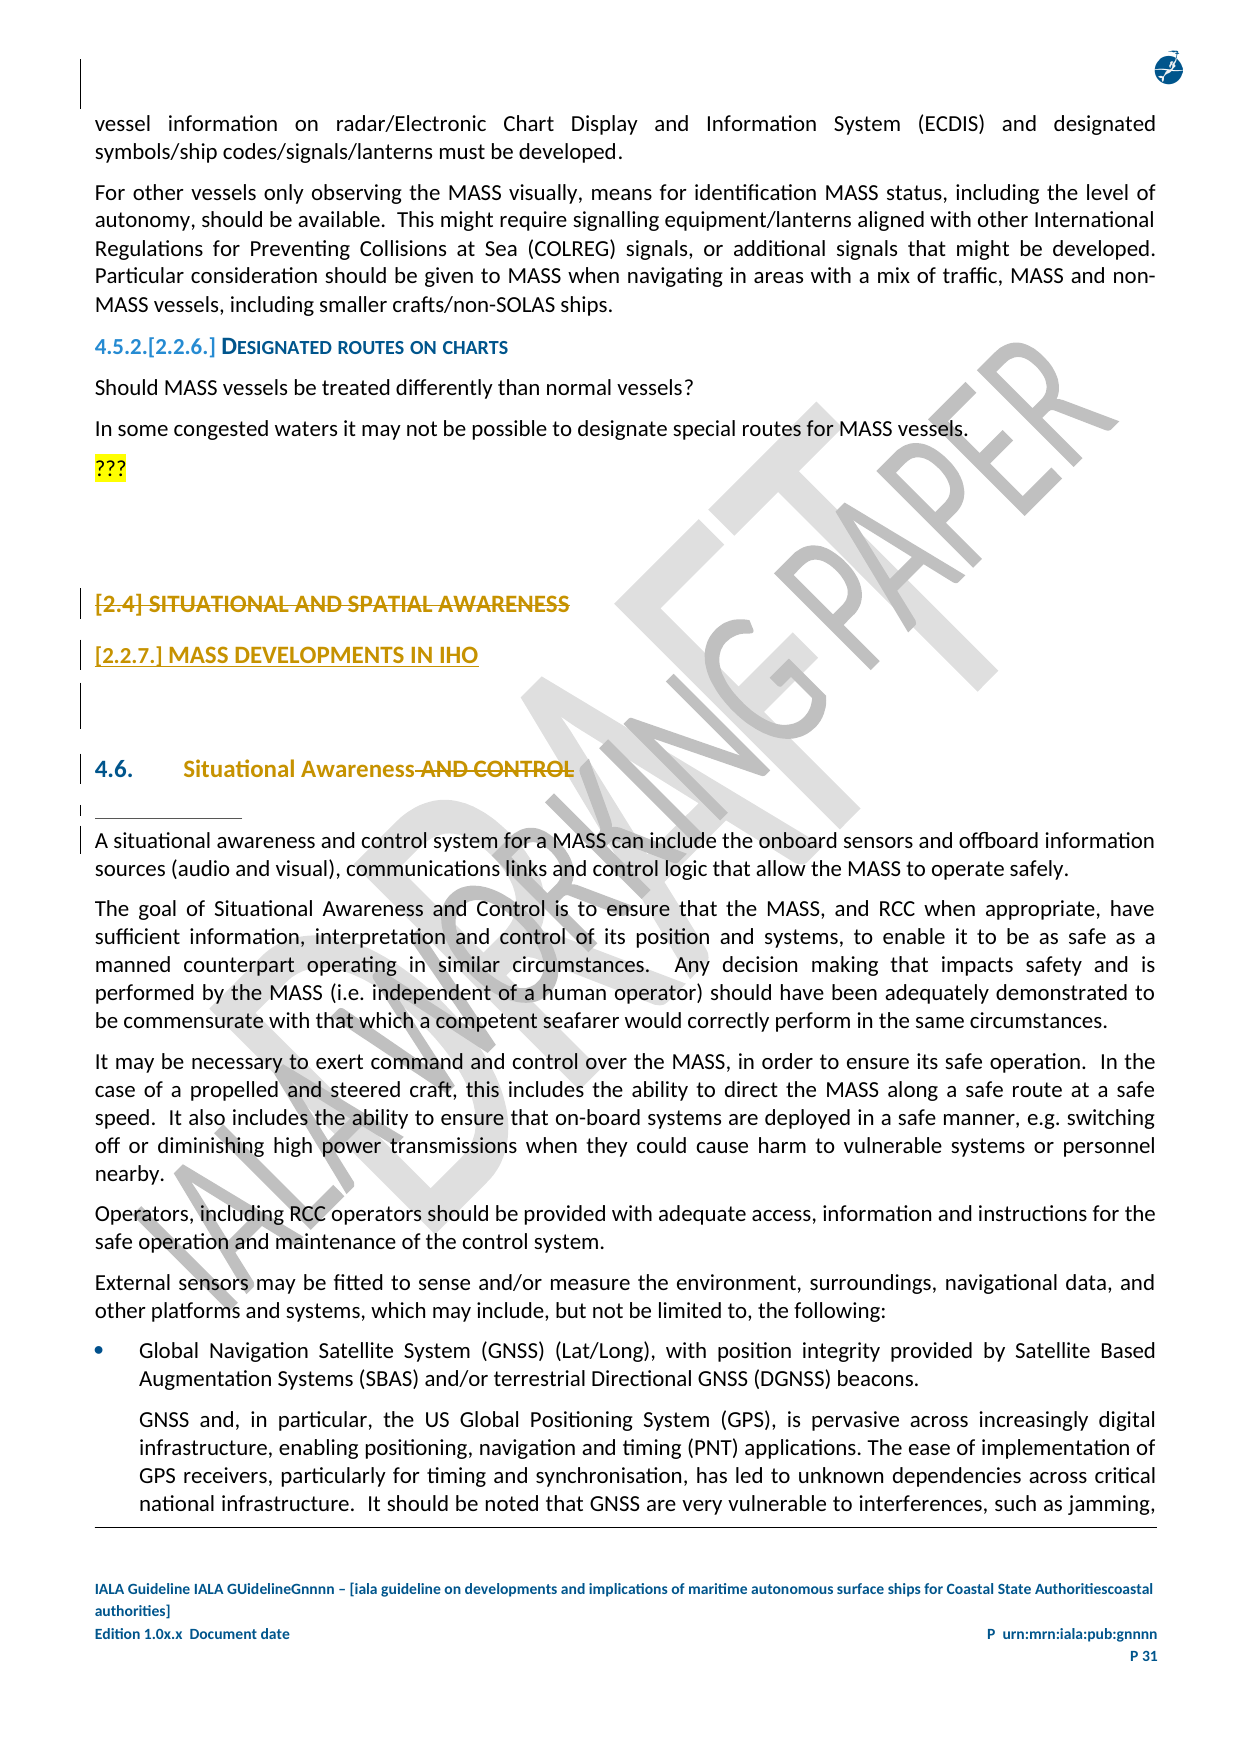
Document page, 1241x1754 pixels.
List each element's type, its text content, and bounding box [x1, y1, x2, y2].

text A situational awareness and control system for a MASS can include the onboard sensors and offboard information sources (audio and visual), communications links and control logic that allow the MASS to operate safely. [94, 826, 1157, 882]
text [139, 1405, 1157, 1517]
subtitle Situational Awareness [94, 753, 1157, 784]
text It may be necessary to exert command and control over the MASS, in order to ensure its safe operation. In the case of a propelled and steered craft, this includes the ability to direct the MASS along a safe route at a safe speed. It also includes the ability to ensure that on-board systems are deployed in a safe manner, e.g. switching off or diminishing high power transmissions when they could cause harm to vulnerable systems or personnel nearby. [94, 1047, 1157, 1187]
subtitle Designated routes on charts [94, 330, 1069, 361]
list Global Navigation Satellite System (GNSS) (Lat/Long), with position integrity provided by Satellite Based Augmentation Systems (SBAS) and/or terrestrial Directional GNSS (DGNSS) beacons. [94, 1337, 1157, 1393]
text The goal of Situational Awareness and Control is to ensure that the MASS, and RCC when appropriate, have sufficient information, interpretation and control of its position and systems, to enable it to be as safe as a manned counterpart operating in similar circumstances. Any decision making that impacts safety and is performed by the MASS (i.e. independent of a human operator) should have been adequately demonstrated to be commensurate with that which a competent seafarer would correctly perform in the same circumstances. [94, 894, 1157, 1034]
picture [1123, 0, 1241, 119]
text External sensors may be fitted to sense and/or measure the environment, surroundings, navigational data, and other platforms and systems, which may include, but not be limited to, the following: [94, 1268, 1157, 1324]
text For other vessels only observing the MASS visually, means for identification MASS status, including the level of autonomy, should be available. This might require signalling equipment/lanterns aligned with other International Regulations for Preventing Collisions at Sea (COLREG) signals, or additional signals that might be developed. Particular consideration should be given to MASS when navigating in areas with a mix of traffic, MASS and non-MASS vessels, including smaller crafts/non-SOLAS ships. [94, 178, 1157, 318]
text ??? [126, 454, 1157, 482]
text Operators, including RCC operators should be provided with adequate access, information and instructions for the safe operation and maintenance of the control system. [94, 1199, 1157, 1256]
text Should MASS vessels be treated differently than normal vessels? [94, 373, 1157, 401]
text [94, 109, 1157, 165]
text In some congested waters it may not be possible to designate special routes for MASS vessels. [94, 414, 1157, 442]
